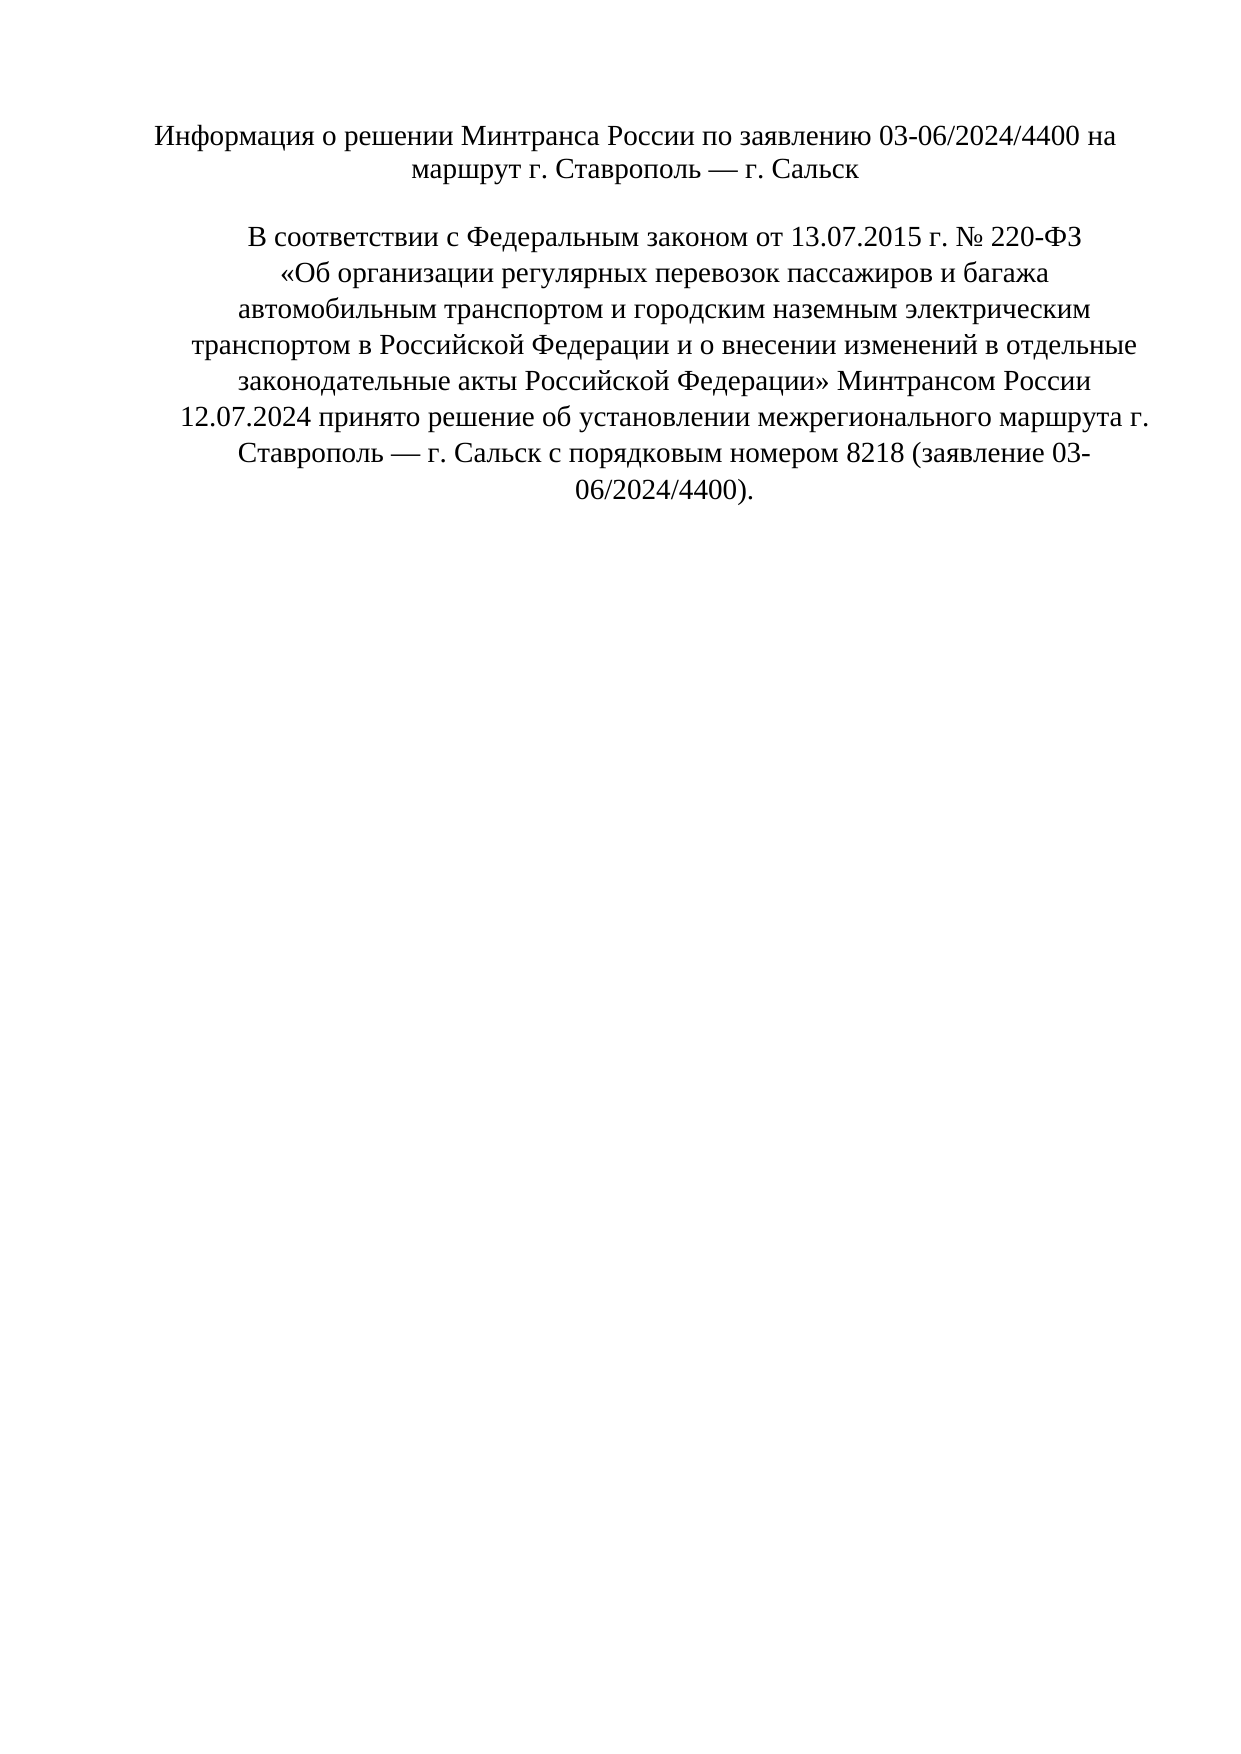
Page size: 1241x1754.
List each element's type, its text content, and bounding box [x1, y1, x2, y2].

text В соответствии с Федеральным законом от 13.07.2015 г. № 220-ФЗ «Об организации регулярных перевозок пассажиров и багажа автомобильным транспортом и городским наземным электрическим транспортом в Российской Федерации и о внесении изменений в отдельные законодательные акты Российской Федерации» Минтрансом России 12.07.2024 принято решение об установлении межрегионального маршрута г. Ставрополь — г. Сальск с порядковым номером 8218 (заявление 03-06/2024/4400). [177, 219, 1152, 505]
text Информация о решении Минтранса России по заявлению 03-06/2024/4400 на маршрут г. Ставрополь — г. Сальск [118, 118, 1152, 185]
